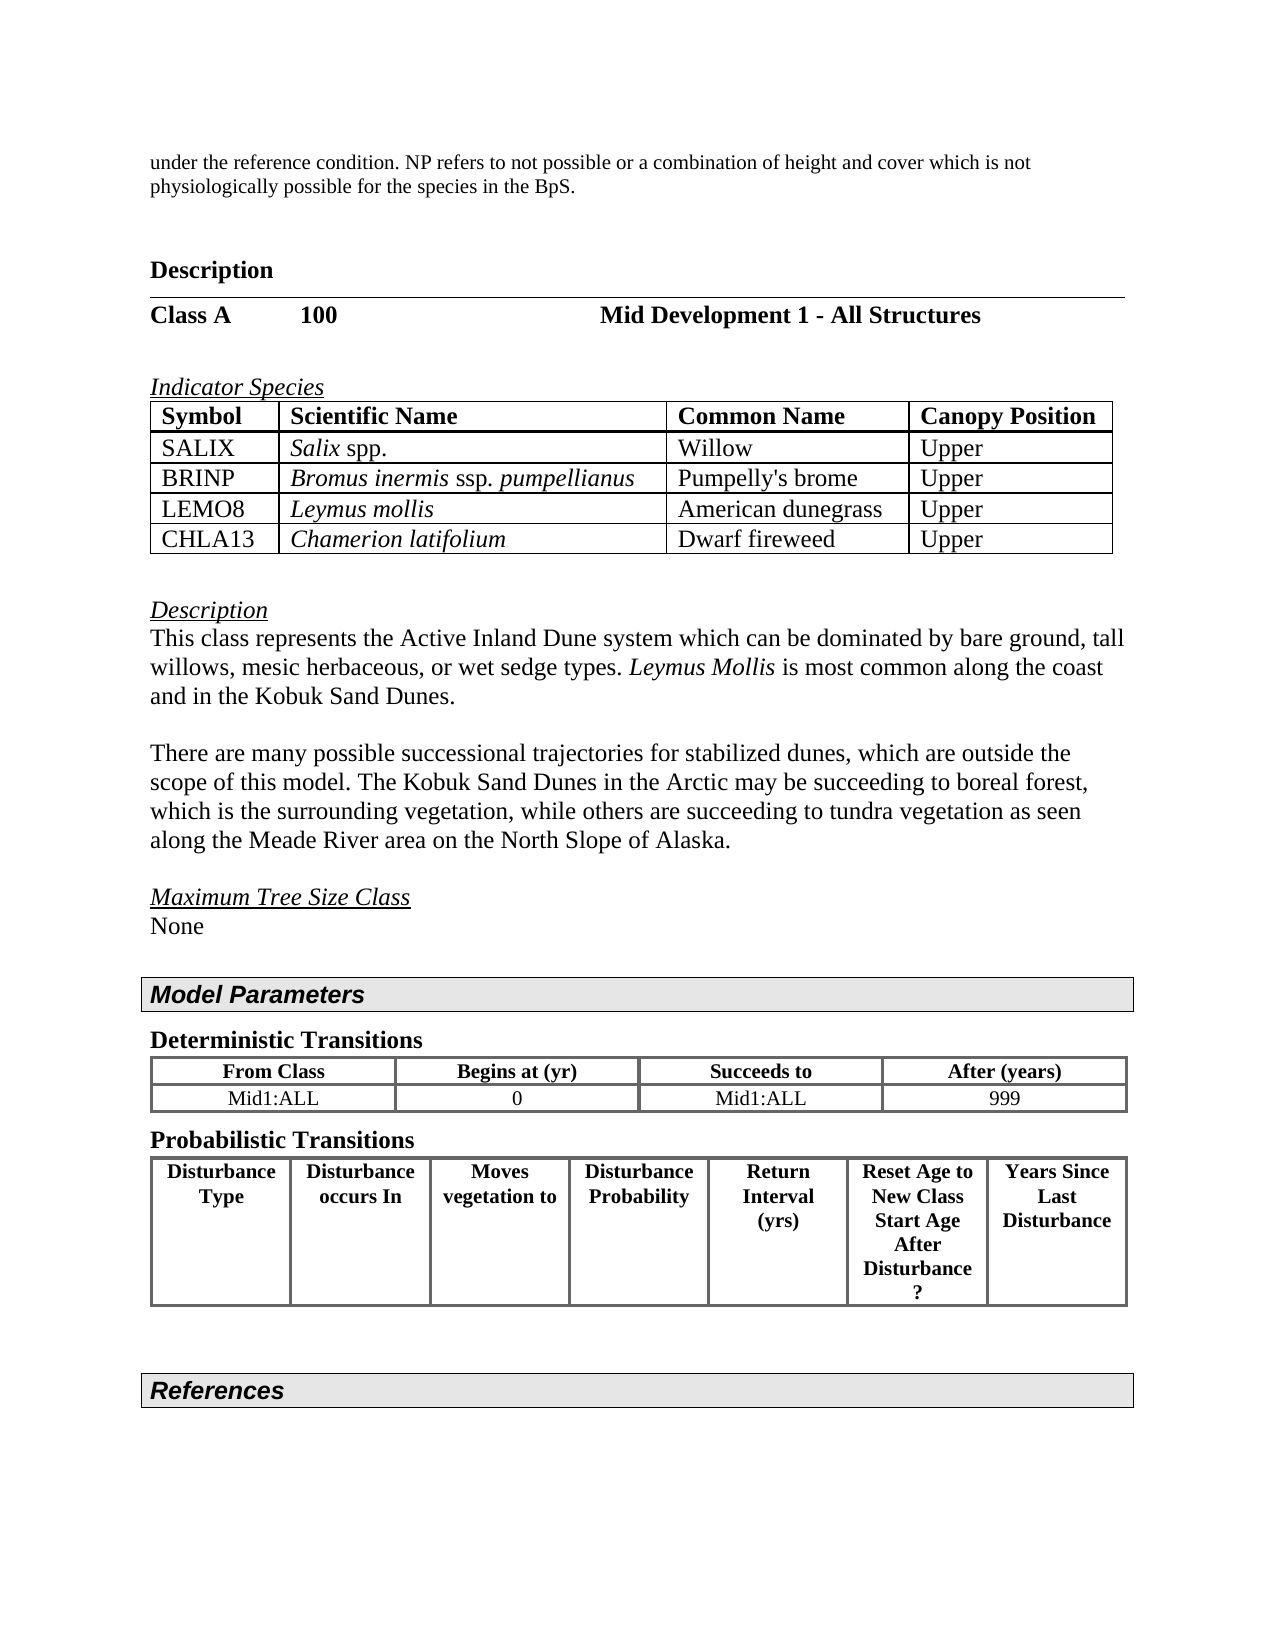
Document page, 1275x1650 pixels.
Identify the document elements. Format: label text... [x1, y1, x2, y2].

table_header Years Since Last Disturbance [989, 1160, 1125, 1304]
table_cell Upper [910, 524, 1112, 553]
table_header Disturbance Type [153, 1160, 289, 1304]
table_cell Willow [667, 433, 908, 462]
table_cell Pumpelly's brome [667, 464, 908, 492]
table_header Return Interval (yrs) [710, 1160, 846, 1304]
table_cell 0 [397, 1086, 637, 1110]
table_cell BRINP [151, 464, 278, 492]
table_header Moves vegetation to [432, 1160, 568, 1304]
table_header Succeeds to [641, 1059, 881, 1083]
table_header Disturbance occurs In [292, 1160, 429, 1304]
table_header Begins at (yr) [397, 1059, 637, 1083]
table_cell American dunegrass [667, 494, 908, 523]
table_header Symbol [151, 402, 278, 430]
table_header Common Name [667, 402, 908, 430]
table_header Canopy Position [910, 402, 1112, 430]
table_cell Upper [910, 464, 1112, 492]
table_cell Dwarf fireweed [667, 524, 908, 553]
text Description [150, 256, 1125, 284]
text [150, 150, 1125, 198]
table_cell Salix spp. [280, 433, 666, 462]
text References [142, 1374, 1133, 1407]
text Probabilistic Transitions [150, 1126, 1125, 1154]
text There are many possible successional trajectories for stabilized dunes, which are outside the scope of this model. The Kobuk Sand Dunes in the Arctic may be succeeding to boreal forest, which is the surrounding vegetation, while others are succeeding to tundra vegetation as seen along the Meade River area on the North Slope of Alaska. [150, 738, 1125, 853]
table_cell SALIX [151, 433, 278, 462]
table_cell CHLA13 [151, 524, 278, 553]
table_cell Chamerion latifolium [280, 524, 666, 553]
text This class represents the Active Inland Dune system which can be dominated by bare ground, tall willows, mesic herbaceous, or wet sedge types. Leymus Mollis is most common along the coast and in the Kobuk Sand Dunes. [150, 623, 1125, 710]
text Class A 100 Mid Development 1 - All Structures [150, 298, 1125, 329]
text Deterministic Transitions [150, 1025, 1125, 1053]
table_cell Upper [910, 433, 1112, 462]
table_header After (years) [884, 1059, 1125, 1083]
table_cell Mid1:ALL [641, 1086, 881, 1110]
table_cell Leymus mollis [280, 494, 666, 523]
table_header Reset Age to New Class Start Age After Disturbance? [849, 1160, 986, 1304]
text Description [150, 595, 1125, 623]
table_cell Bromus inermis ssp. pumpellianus [280, 464, 666, 492]
table_header From Class [153, 1059, 394, 1083]
table_cell 999 [884, 1086, 1125, 1110]
table_cell Mid1:ALL [153, 1086, 394, 1110]
table_header Scientific Name [280, 402, 666, 430]
text Maximum Tree Size ClassNone [150, 882, 1125, 940]
text Indicator Species [150, 372, 1125, 401]
text Model Parameters [142, 978, 1133, 1011]
table_header Disturbance Probability [571, 1160, 707, 1304]
table_cell LEMO8 [151, 494, 278, 523]
table_cell Upper [910, 494, 1112, 523]
